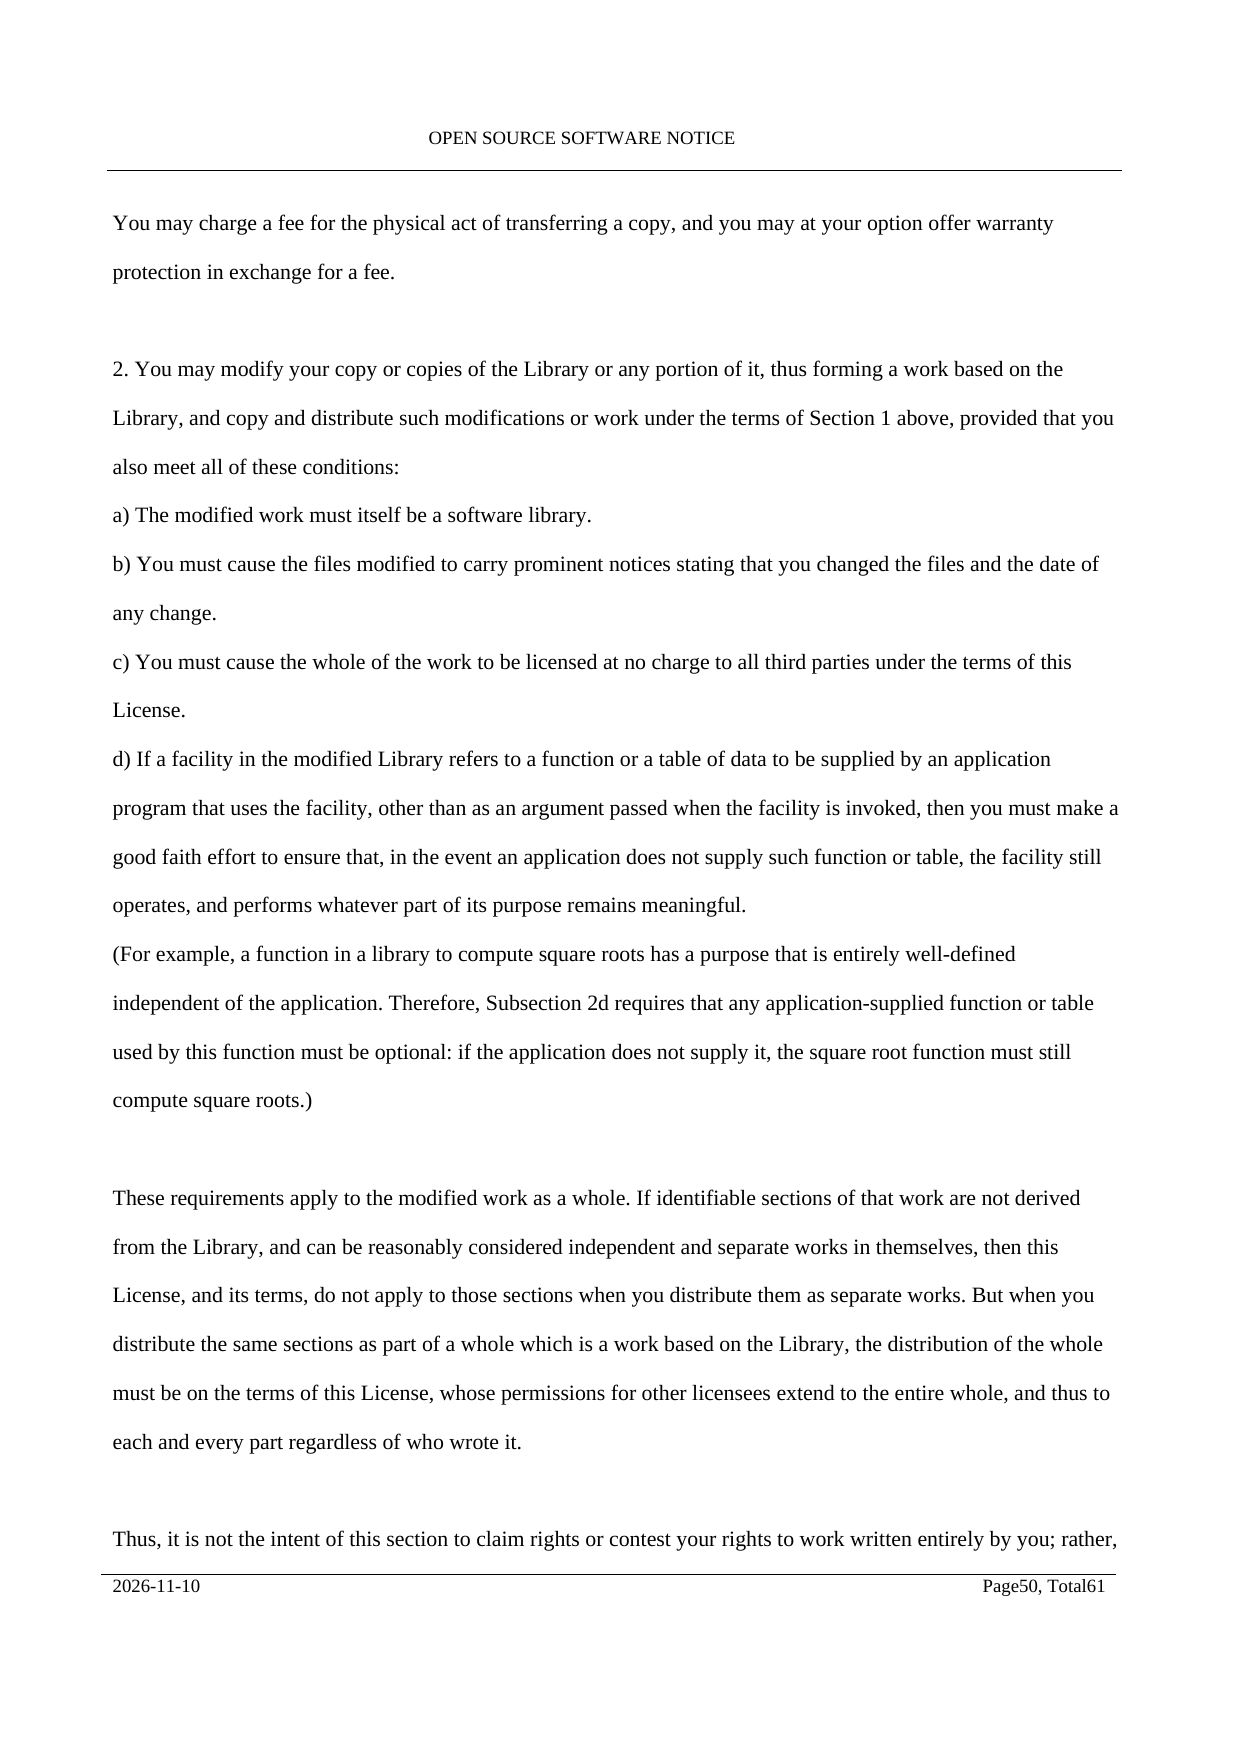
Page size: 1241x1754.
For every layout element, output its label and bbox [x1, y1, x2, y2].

text [112, 206, 1128, 1555]
